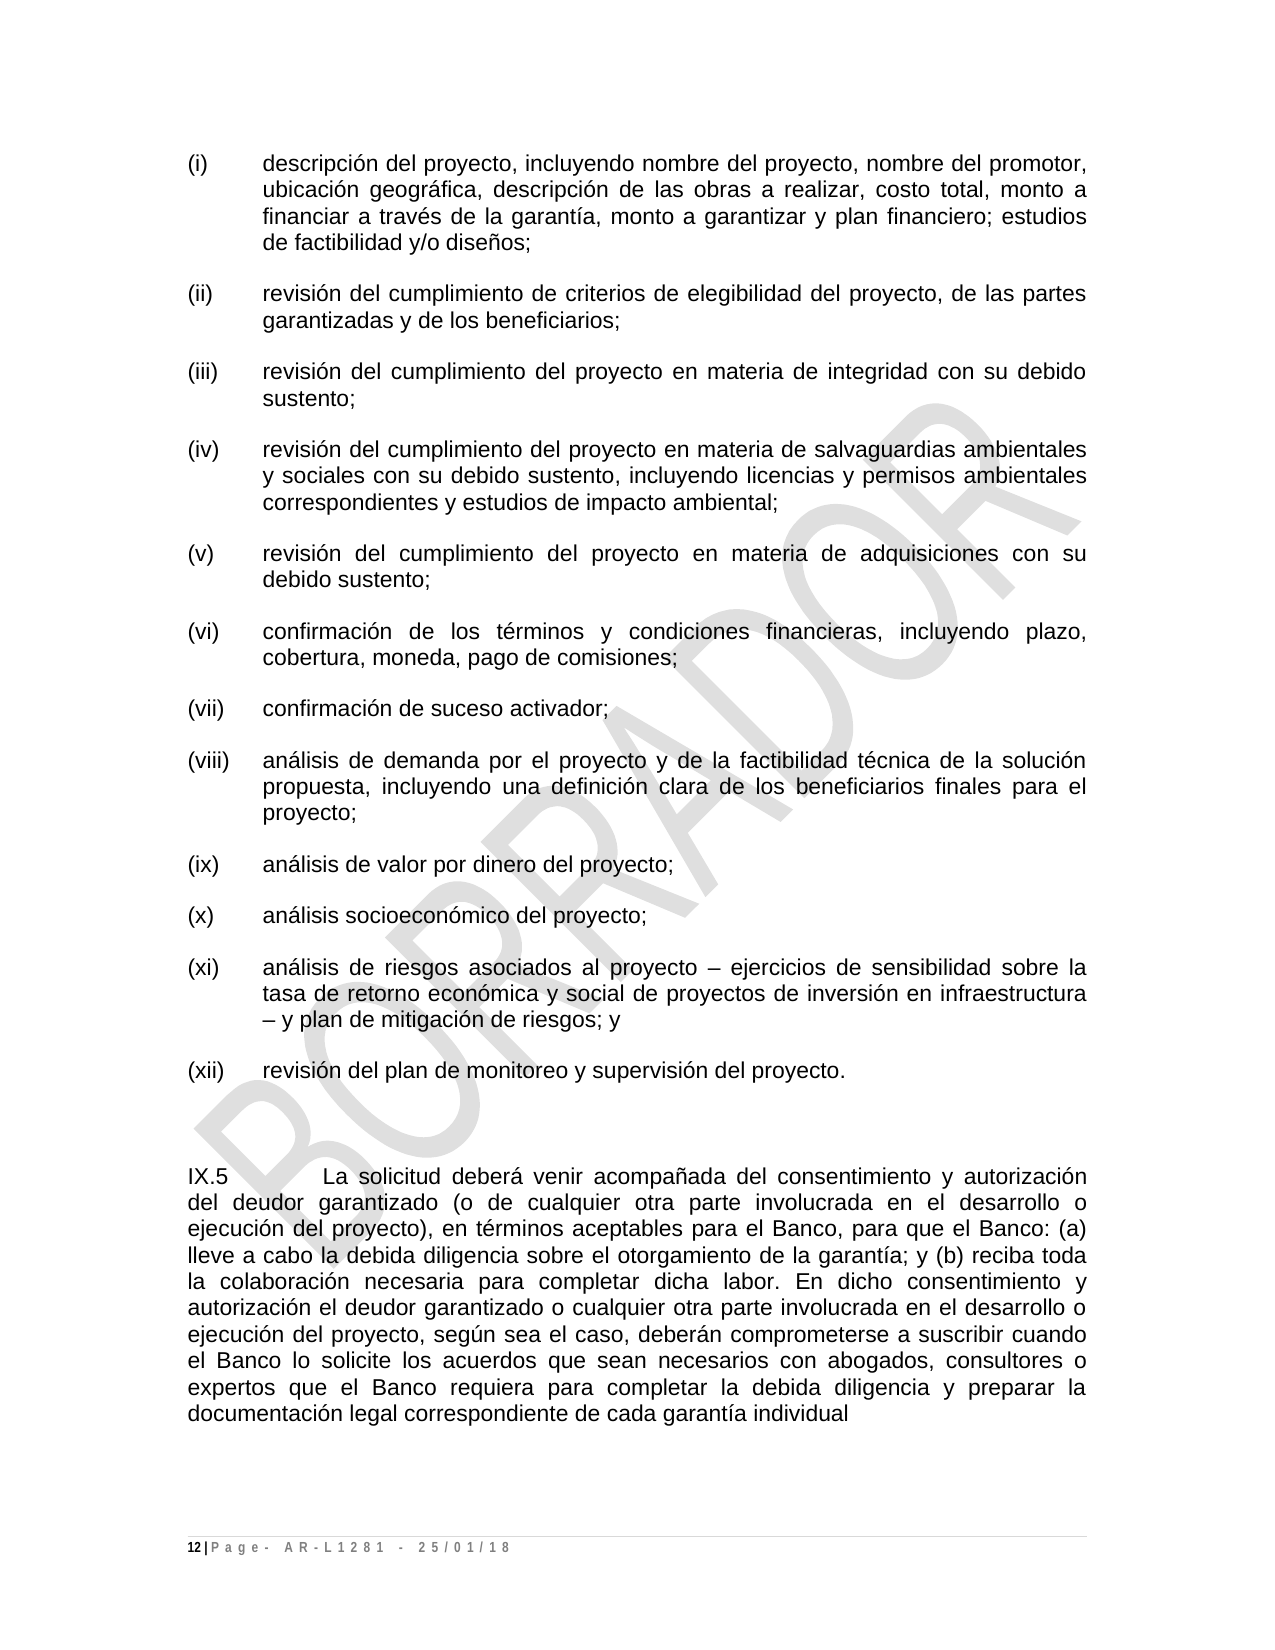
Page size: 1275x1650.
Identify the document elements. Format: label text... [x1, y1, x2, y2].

text La solicitud deberá venir acompañada del consentimiento y autorización del deudor garantizado (o de cualquier otra parte involucrada en el desarrollo o ejecución del proyecto), en términos aceptables para el Banco, para que el Banco: (a) lleve a cabo la debida diligencia sobre el otorgamiento de la garantía; y (b) reciba toda la colaboración necesaria para completar dicha labor. En dicho consentimiento y autorización el deudor garantizado o cualquier otra parte involucrada en el desarrollo o ejecución del proyecto, según sea el caso, deberán comprometerse a suscribir cuando el Banco lo solicite los acuerdos que sean necesarios con abogados, consultores o expertos que el Banco requiera para completar la debida diligencia y preparar la documentación legal correspondiente de cada garantía individual [187, 1163, 1087, 1426]
list análisis de riesgos asociados al proyecto – ejercicios de sensibilidad sobre la tasa de retorno económica y social de proyectos de inversión en infraestructura – y plan de mitigación de riesgos; y [187, 953, 1087, 1032]
list análisis socioeconómico del proyecto; [187, 902, 1087, 928]
list análisis de demanda por el proyecto y de la factibilidad técnica de la solución propuesta, incluyendo una definición clara de los beneficiarios finales para el proyecto; [187, 747, 1087, 826]
list confirmación de los términos y condiciones financieras, incluyendo plazo, cobertura, moneda, pago de comisiones; [187, 618, 1087, 670]
list análisis de valor por dinero del proyecto; [187, 851, 1087, 877]
list revisión del cumplimiento del proyecto en materia de integridad con su debido sustento; [187, 358, 1087, 411]
list revisión del cumplimiento del proyecto en materia de salvaguardias ambientales y sociales con su debido sustento, incluyendo licencias y permisos ambientales correspondientes y estudios de impacto ambiental; [187, 436, 1087, 515]
list descripción del proyecto, incluyendo nombre del proyecto, nombre del promotor, ubicación geográfica, descripción de las obras a realizar, costo total, monto a financiar a través de la garantía, monto a garantizar y plan financiero; estudios de factibilidad y/o diseños; [187, 150, 1087, 255]
list confirmación de suceso activador; [187, 695, 1087, 722]
list revisión del plan de monitoreo y supervisión del proyecto. [187, 1057, 1087, 1084]
list revisión del cumplimiento del proyecto en materia de adquisiciones con su debido sustento; [187, 540, 1087, 593]
list revisión del cumplimiento de criterios de elegibilidad del proyecto, de las partes garantizadas y de los beneficiarios; [187, 280, 1087, 333]
